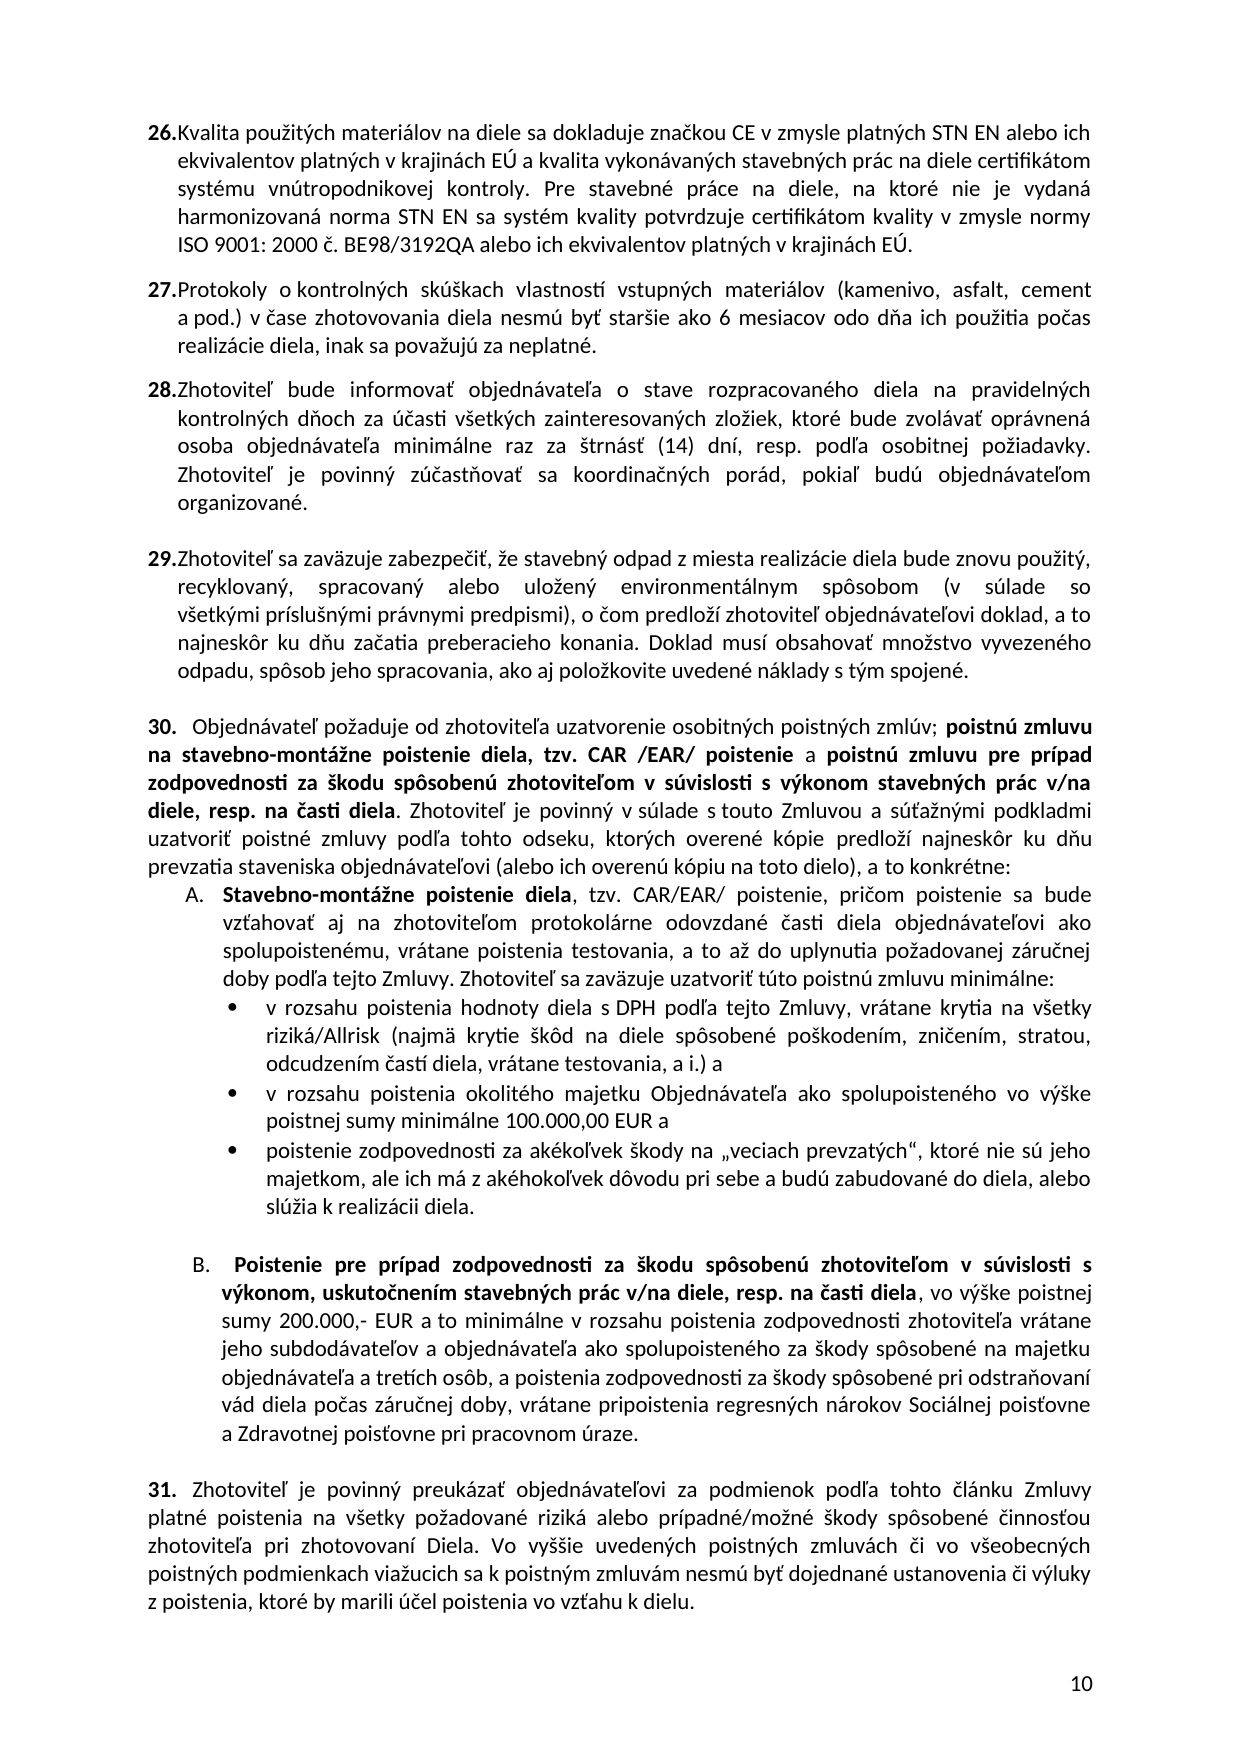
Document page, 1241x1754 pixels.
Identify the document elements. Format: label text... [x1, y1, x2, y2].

text B. Poistenie pre prípad zodpovednosti za škodu spôsobenú zhotoviteľom v súvislosti s výkonom, uskutočnením stavebných prác v/na diele, resp. na časti diela, vo výške poistnej sumy 200.000,- EUR a to minimálne v rozsahu poistenia zodpovednosti zhotoviteľa vrátane jeho subdodávateľov a objednávateľa ako spolupoisteného za škody spôsobené na majetku objednávateľa a tretích osôb, a poistenia zodpovednosti za škody spôsobené pri odstraňovaní vád diela počas záručnej doby, vrátane pripoistenia regresných nárokov Sociálnej poisťovne a Zdravotnej poisťovne pri pracovnom úraze. [192, 1251, 1093, 1447]
list Zhotoviteľ bude informovať objednávateľa o stave rozpracovaného diela na pravidelných kontrolných dňoch za účasti všetkých zainteresovaných zložiek, ktoré bude zvolávať oprávnená osoba objednávateľa minimálne raz za štrnásť (14) dní, resp. podľa osobitnej požiadavky. Zhotoviteľ je povinný zúčastňovať sa koordinačných porád, pokiaľ budú objednávateľom organizované. [148, 376, 1093, 516]
list Protokoly o kontrolných skúškach vlastností vstupných materiálov (kamenivo, asfalt, cement a pod.) v čase zhotovovania diela nesmú byť staršie ako 6 mesiacov odo dňa ich použitia počas realizácie diela, inak sa považujú za neplatné. [148, 275, 1093, 359]
list poistenie zodpovednosti za akékoľvek škody na „veciach prevzatých“, ktoré nie sú jeho majetkom, ale ich má z akéhokoľvek dôvodu pri sebe a budú zabudované do diela, alebo slúžia k realizácii diela. [228, 1136, 1093, 1220]
list Stavebno-montážne poistenie diela, tzv. CAR/EAR/ poistenie, pričom poistenie sa bude vzťahovať aj na zhotoviteľom protokolárne odovzdané časti diela objednávateľovi ako spolupoistenému, vrátane poistenia testovania, a to až do uplynutia požadovanej záručnej doby podľa tejto Zmluvy. Zhotoviteľ sa zaväzuje uzatvoriť túto poistnú zmluvu minimálne: [185, 880, 1093, 992]
list Zhotoviteľ je povinný preukázať objednávateľovi za podmienok podľa tohto článku Zmluvy platné poistenia na všetky požadované riziká alebo prípadné/možné škody spôsobené činnosťou zhotoviteľa pri zhotovovaní Diela. Vo vyššie uvedených poistných zmluvách či vo všeobecných poistných podmienkach viažucich sa k poistným zmluvám nesmú byť dojednané ustanovenia či výluky z poistenia, ktoré by marili účel poistenia vo vzťahu k dielu. [148, 1475, 1093, 1615]
list Objednávateľ požaduje od zhotoviteľa uzatvorenie osobitných poistných zmlúv; poistnú zmluvu na stavebno-montážne poistenie diela, tzv. CAR /EAR/ poistenie a poistnú zmluvu pre prípad zodpovednosti za škodu spôsobenú zhotoviteľom v súvislosti s výkonom stavebných prác v/na diele, resp. na časti diela. Zhotoviteľ je povinný v súlade s touto Zmluvou a súťažnými podkladmi uzatvoriť poistné zmluvy podľa tohto odseku, ktorých overené kópie predloží najneskôr ku dňu prevzatia staveniska objednávateľovi (alebo ich overenú kópiu na toto dielo), a to konkrétne: [148, 712, 1093, 880]
list v rozsahu poistenia hodnoty diela s DPH podľa tejto Zmluvy, vrátane krytia na všetky riziká/Allrisk (najmä krytie škôd na diele spôsobené poškodením, zničením, stratou, odcudzením častí diela, vrátane testovania, a i.) a [228, 993, 1093, 1077]
list Zhotoviteľ sa zaväzuje zabezpečiť, že stavebný odpad z miesta realizácie diela bude znovu použitý, recyklovaný, spracovaný alebo uložený environmentálnym spôsobom (v súlade so všetkými príslušnými právnymi predpismi), o čom predloží zhotoviteľ objednávateľovi doklad, a to najneskôr ku dňu začatia preberacieho konania. Doklad musí obsahovať množstvo vyvezeného odpadu, spôsob jeho spracovania, ako aj položkovite uvedené náklady s tým spojené. [148, 544, 1093, 684]
list v rozsahu poistenia okolitého majetku Objednávateľa ako spolupoisteného vo výške poistnej sumy minimálne 100.000,00 EUR a [228, 1079, 1093, 1135]
list Kvalita použitých materiálov na diele sa dokladuje značkou CE v zmysle platných STN EN alebo ich ekvivalentov platných v krajinách EÚ a kvalita vykonávaných stavebných prác na diele certifikátom systému vnútropodnikovej kontroly. Pre stavebné práce na diele, na ktoré nie je vydaná harmonizovaná norma STN EN sa systém kvality potvrdzuje certifikátom kvality v zmysle normy ISO 9001: 2000 č. BE98/3192QA alebo ich ekvivalentov platných v krajinách EÚ. [148, 118, 1093, 258]
